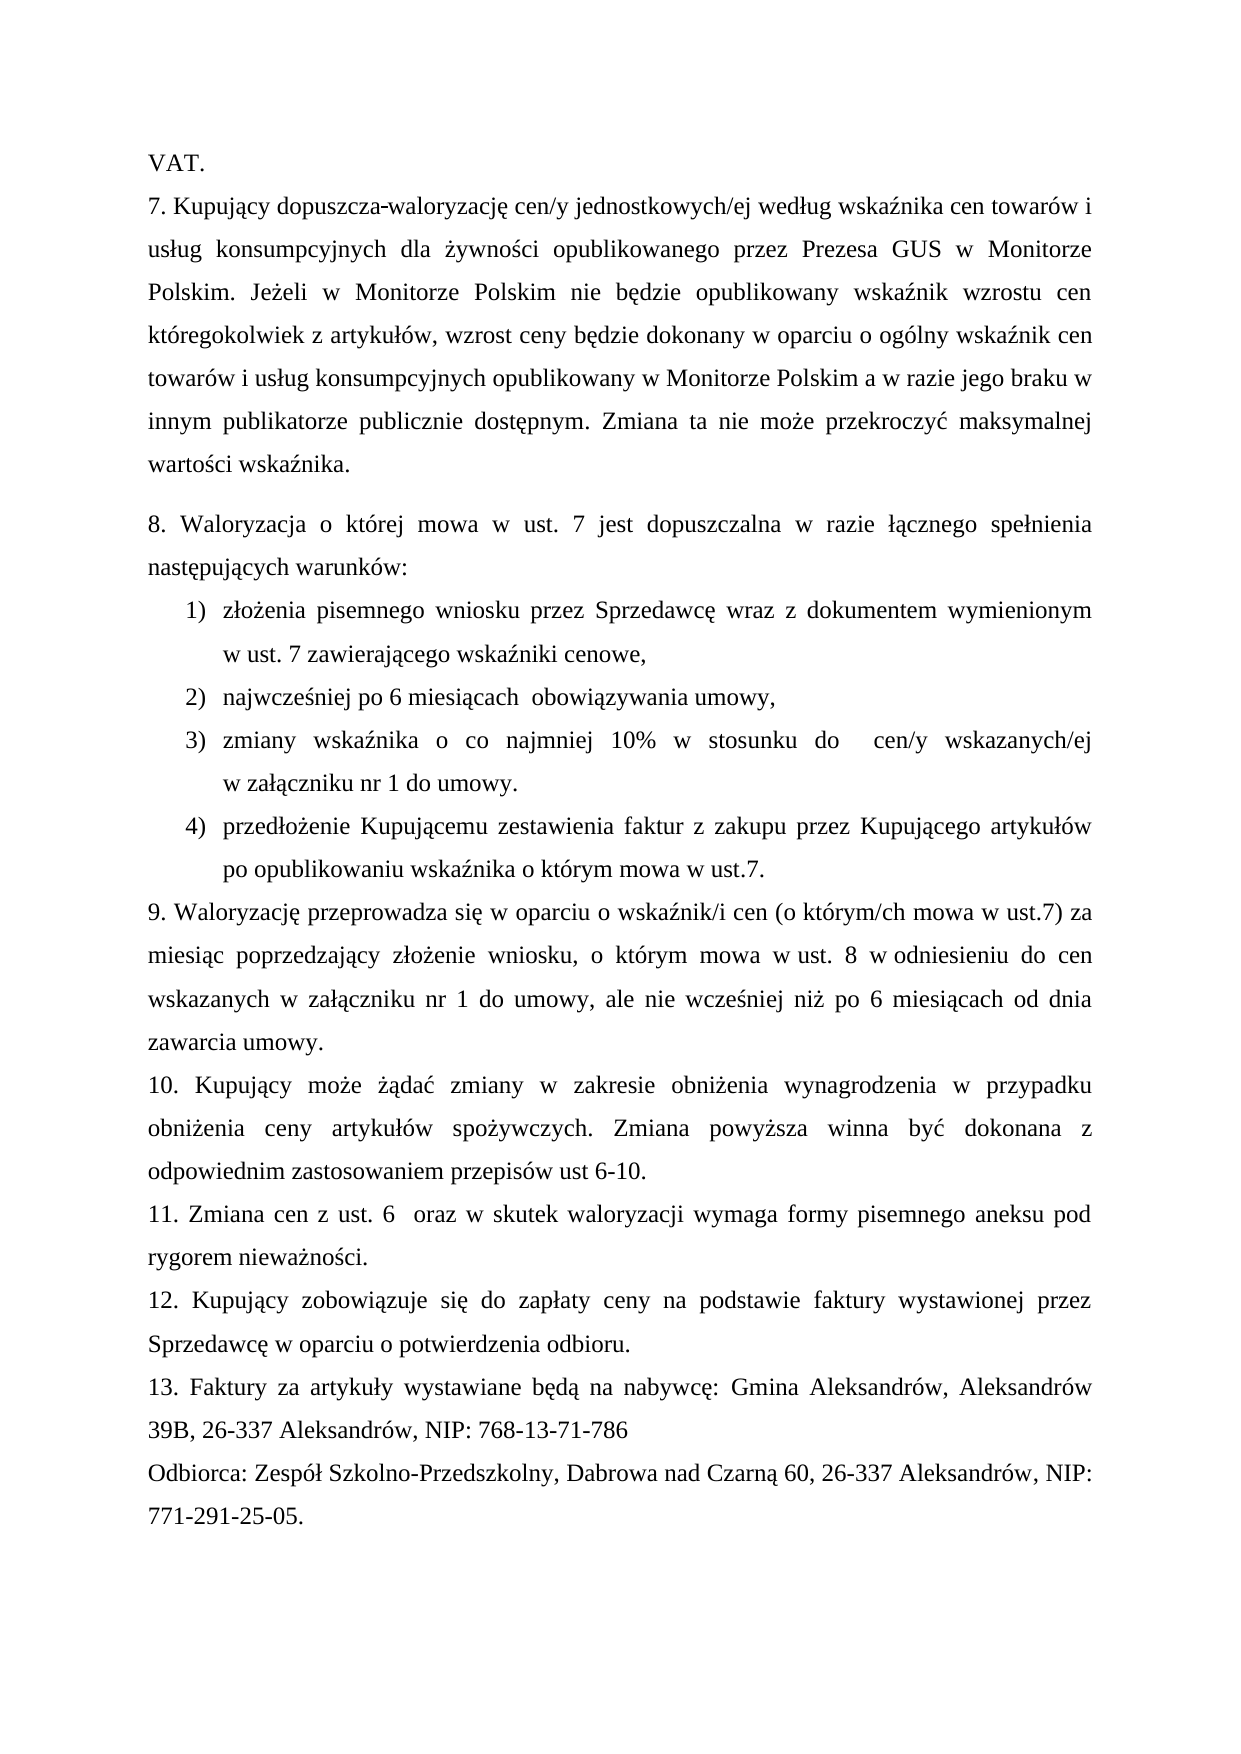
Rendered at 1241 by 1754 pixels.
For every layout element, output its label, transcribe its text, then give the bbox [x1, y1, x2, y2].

list najwcześniej po 6 miesiącach obowiązywania umowy, [185, 682, 1093, 711]
text 11. Zmiana cen z ust. 6 oraz w skutek waloryzacji wymaga formy pisemnego aneksu pod rygorem nieważności. [148, 1199, 1093, 1271]
text 13. Faktury za artykuły wystawiane będą na nabywcę: Gmina Aleksandrów, Aleksandrów 39B, 26-337 Aleksandrów, NIP: 768-13-71-786 [148, 1372, 1093, 1444]
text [148, 148, 1093, 478]
text Odbiorca: Zespół Szkolno-Przedszkolny, Dabrowa nad Czarną 60, 26-337 Aleksandrów, NIP: 771-291-25-05. [148, 1458, 1093, 1530]
text 12. Kupujący zobowiązuje się do zapłaty ceny na podstawie faktury wystawionej przez Sprzedawcę w oparciu o potwierdzenia odbioru. [148, 1286, 1093, 1357]
list przedłożenie Kupującemu zestawienia faktur z zakupu przez Kupującego artykułów po opublikowaniu wskaźnika o którym mowa w ust.7. [185, 811, 1093, 883]
text 10. Kupujący może żądać zmiany w zakresie obniżenia wynagrodzenia w przypadku obniżenia ceny artykułów spożywczych. Zmiana powyższa winna być dokonana z odpowiednim zastosowaniem przepisów ust 6-10. [148, 1070, 1093, 1185]
list złożenia pisemnego wniosku przez Sprzedawcę wraz z dokumentem wymienionym w ust. 7 zawierającego wskaźniki cenowe, [185, 596, 1093, 667]
text 9. Waloryzację przeprowadza się w oparciu o wskaźnik/i cen (o którym/ch mowa w ust.7) za miesiąc poprzedzający złożenie wniosku, o którym mowa w ust. 8 w odniesieniu do cen wskazanych w załączniku nr 1 do umowy, ale nie wcześniej niż po 6 miesiącach od dnia zawarcia umowy. [148, 897, 1093, 1056]
text 8. Waloryzacja o której mowa w ust. 7 jest dopuszczalna w razie łącznego spełnienia następujących warunków: [148, 509, 1093, 581]
list zmiany wskaźnika o co najmniej 10% w stosunku do cen/y wskazanych/ej w załączniku nr 1 do umowy. [185, 725, 1093, 797]
